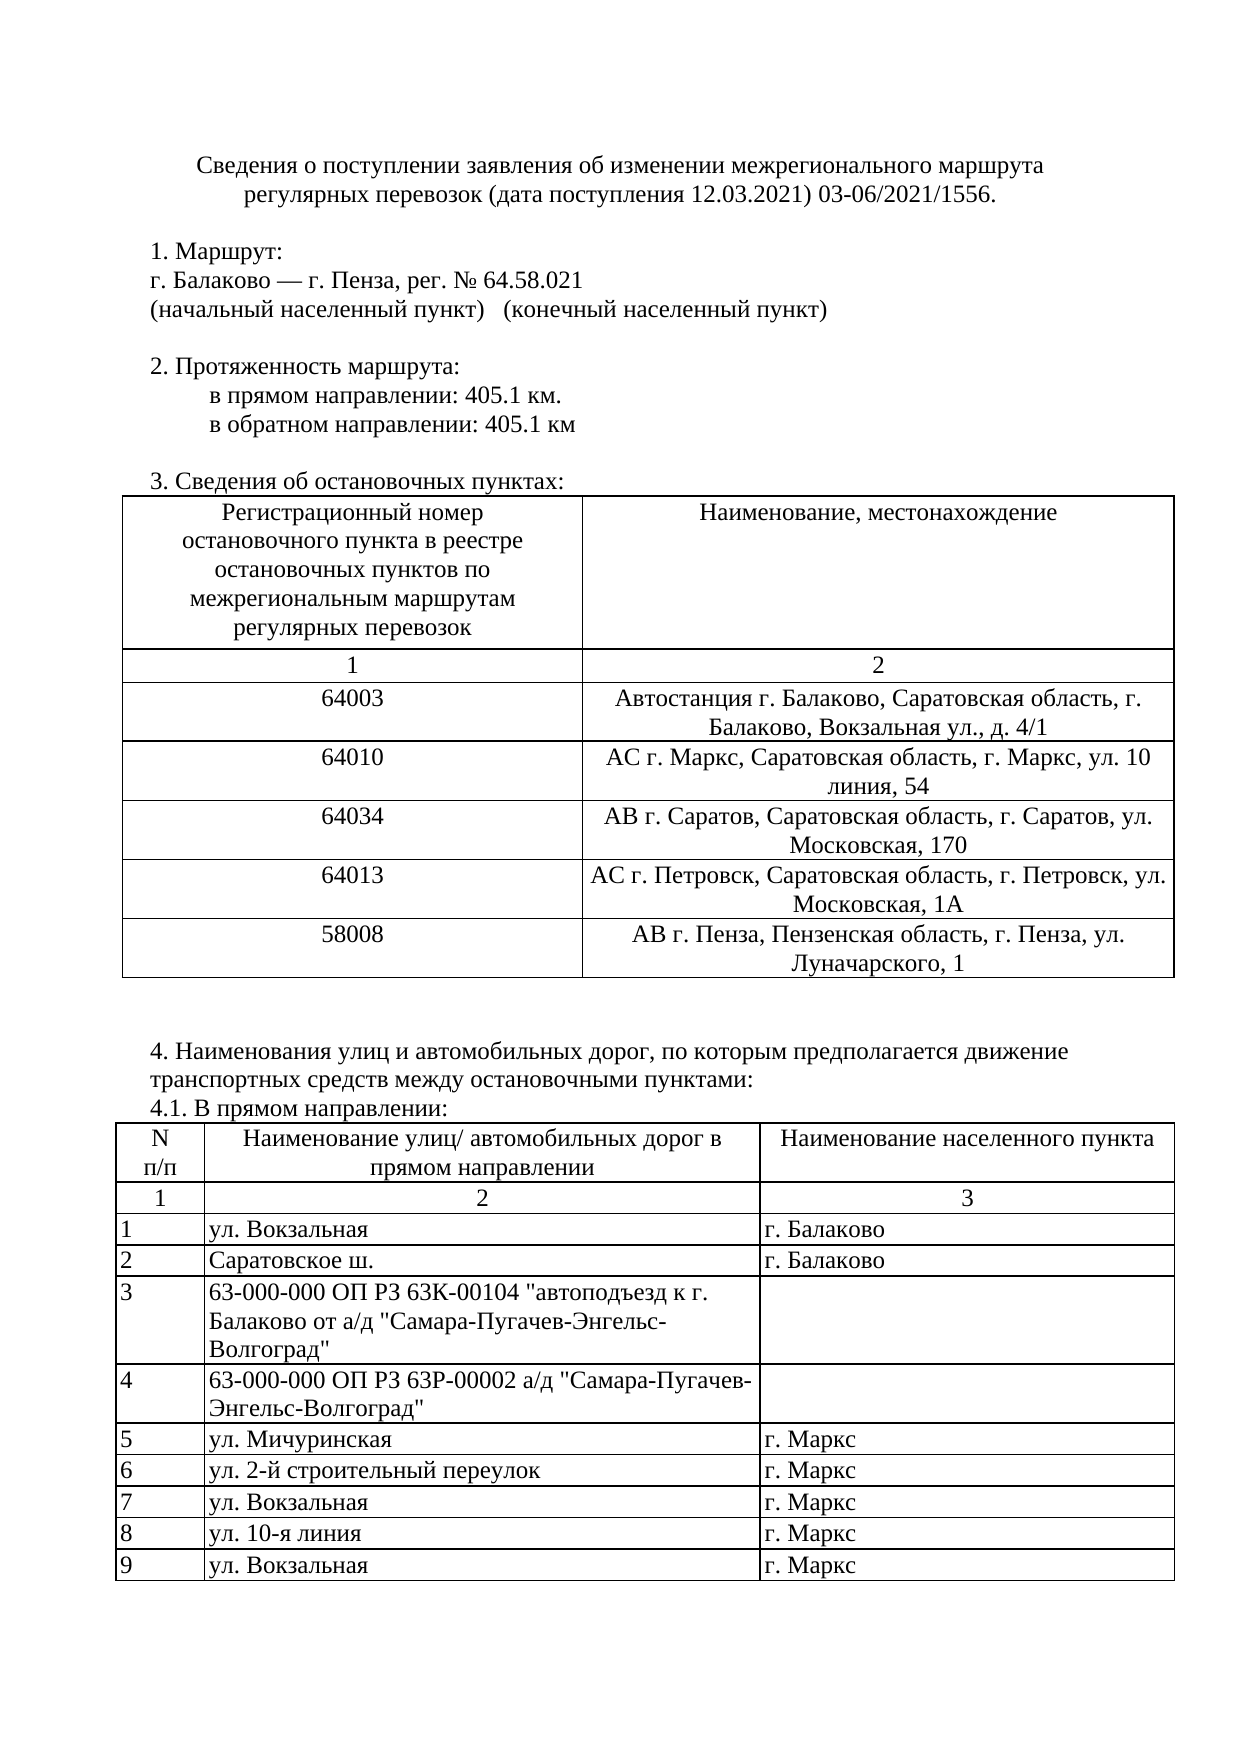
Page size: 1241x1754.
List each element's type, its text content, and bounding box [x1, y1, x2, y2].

text 2. Протяженность маршрута: [150, 351, 1090, 380]
table_cell г. Маркс [761, 1455, 1174, 1485]
table_cell 1 [117, 1214, 204, 1244]
table_header Регистрационный номер остановочного пункта в реестре остановочных пунктов по межрегиональным маршрутам регулярных перевозок [123, 497, 582, 648]
table_cell г. Маркс [761, 1487, 1174, 1517]
text Сведения о поступлении заявления об изменении межрегионального маршрута регулярных перевозок (дата поступления 12.03.2021) 03-06/2021/1556. [150, 150, 1090, 207]
text 4. Наименования улиц и автомобильных дорог, по которым предполагается движение транспортных средств между остановочными пунктами: [150, 1036, 1090, 1093]
table_cell 64003 [123, 683, 582, 740]
table_cell ул. Вокзальная [205, 1550, 759, 1579]
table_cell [205, 1365, 759, 1422]
table_cell г. Балаково [761, 1214, 1174, 1244]
table_cell ул. 2-й строительный переулок [205, 1455, 759, 1485]
table_cell 5 [117, 1424, 204, 1454]
text 3. Сведения об остановочных пунктах: [150, 466, 1090, 495]
table_cell АВ г. Пенза, Пензенская область, г. Пенза, ул. Луначарского, 1 [583, 919, 1173, 977]
table_cell г. Балаково [761, 1246, 1174, 1275]
text в прямом направлении: 405.1 км. [150, 380, 1090, 409]
table_cell 63-000-000 ОП РЗ 63К-00104 "автоподъезд к г. Балаково от а/д "Самара-Пугачев-Энгельс-Волгоград" [205, 1277, 759, 1363]
text г. Балаково — г. Пенза, рег. № 64.58.021 [150, 265, 1090, 294]
table_cell 7 [117, 1487, 204, 1517]
table_cell АВ г. Саратов, Саратовская область, г. Саратов, ул. Московская, 170 [583, 801, 1173, 858]
table_cell 1 [123, 650, 582, 681]
table_cell г. Маркс [761, 1518, 1174, 1548]
table_cell ул. Мичуринская [205, 1424, 759, 1454]
table_cell ул. 10-я линия [205, 1518, 759, 1548]
table_cell 2 [117, 1246, 204, 1275]
table_cell Саратовское ш. [205, 1246, 759, 1275]
table_cell 8 [117, 1518, 204, 1548]
table_cell ул. Вокзальная [205, 1214, 759, 1244]
table_header Наименование улиц/ автомобильных дорог в прямом направлении [205, 1124, 759, 1181]
table_cell 6 [117, 1455, 204, 1485]
table_cell АС г. Петровск, Саратовская область, г. Петровск, ул. Московская, 1А [583, 860, 1173, 918]
table_cell 1 [117, 1183, 204, 1212]
table_cell 9 [117, 1550, 204, 1579]
table_cell 4 [117, 1365, 204, 1422]
text 1. Маршрут: [150, 236, 1090, 265]
table_cell 3 [761, 1183, 1174, 1212]
table_cell г. Маркс [761, 1550, 1174, 1579]
table_cell 64034 [123, 801, 582, 858]
table_cell Автостанция г. Балаково, Саратовская область, г. Балаково, Вокзальная ул., д. 4/1 [583, 683, 1173, 740]
text (начальный населенный пункт) (конечный населенный пункт) [150, 294, 1090, 322]
table_cell 2 [583, 650, 1173, 681]
table_header N п/п [117, 1124, 204, 1181]
table_cell 3 [117, 1277, 204, 1363]
text 4.1. В прямом направлении: [150, 1093, 1090, 1122]
table_cell 58008 [123, 919, 582, 977]
table_cell ул. Вокзальная [205, 1487, 759, 1517]
table_cell АС г. Маркс, Саратовская область, г. Маркс, ул. 10 линия, 54 [583, 742, 1173, 799]
table_cell 64013 [123, 860, 582, 918]
table_cell [761, 1277, 1174, 1363]
table_cell 64010 [123, 742, 582, 799]
text в обратном направлении: 405.1 км [150, 409, 1090, 437]
table_cell 2 [205, 1183, 759, 1212]
table_header Наименование населенного пункта [761, 1124, 1174, 1181]
table_header Наименование, местонахождение [583, 497, 1173, 648]
table_cell г. Маркс [761, 1424, 1174, 1454]
table_cell [761, 1365, 1174, 1422]
